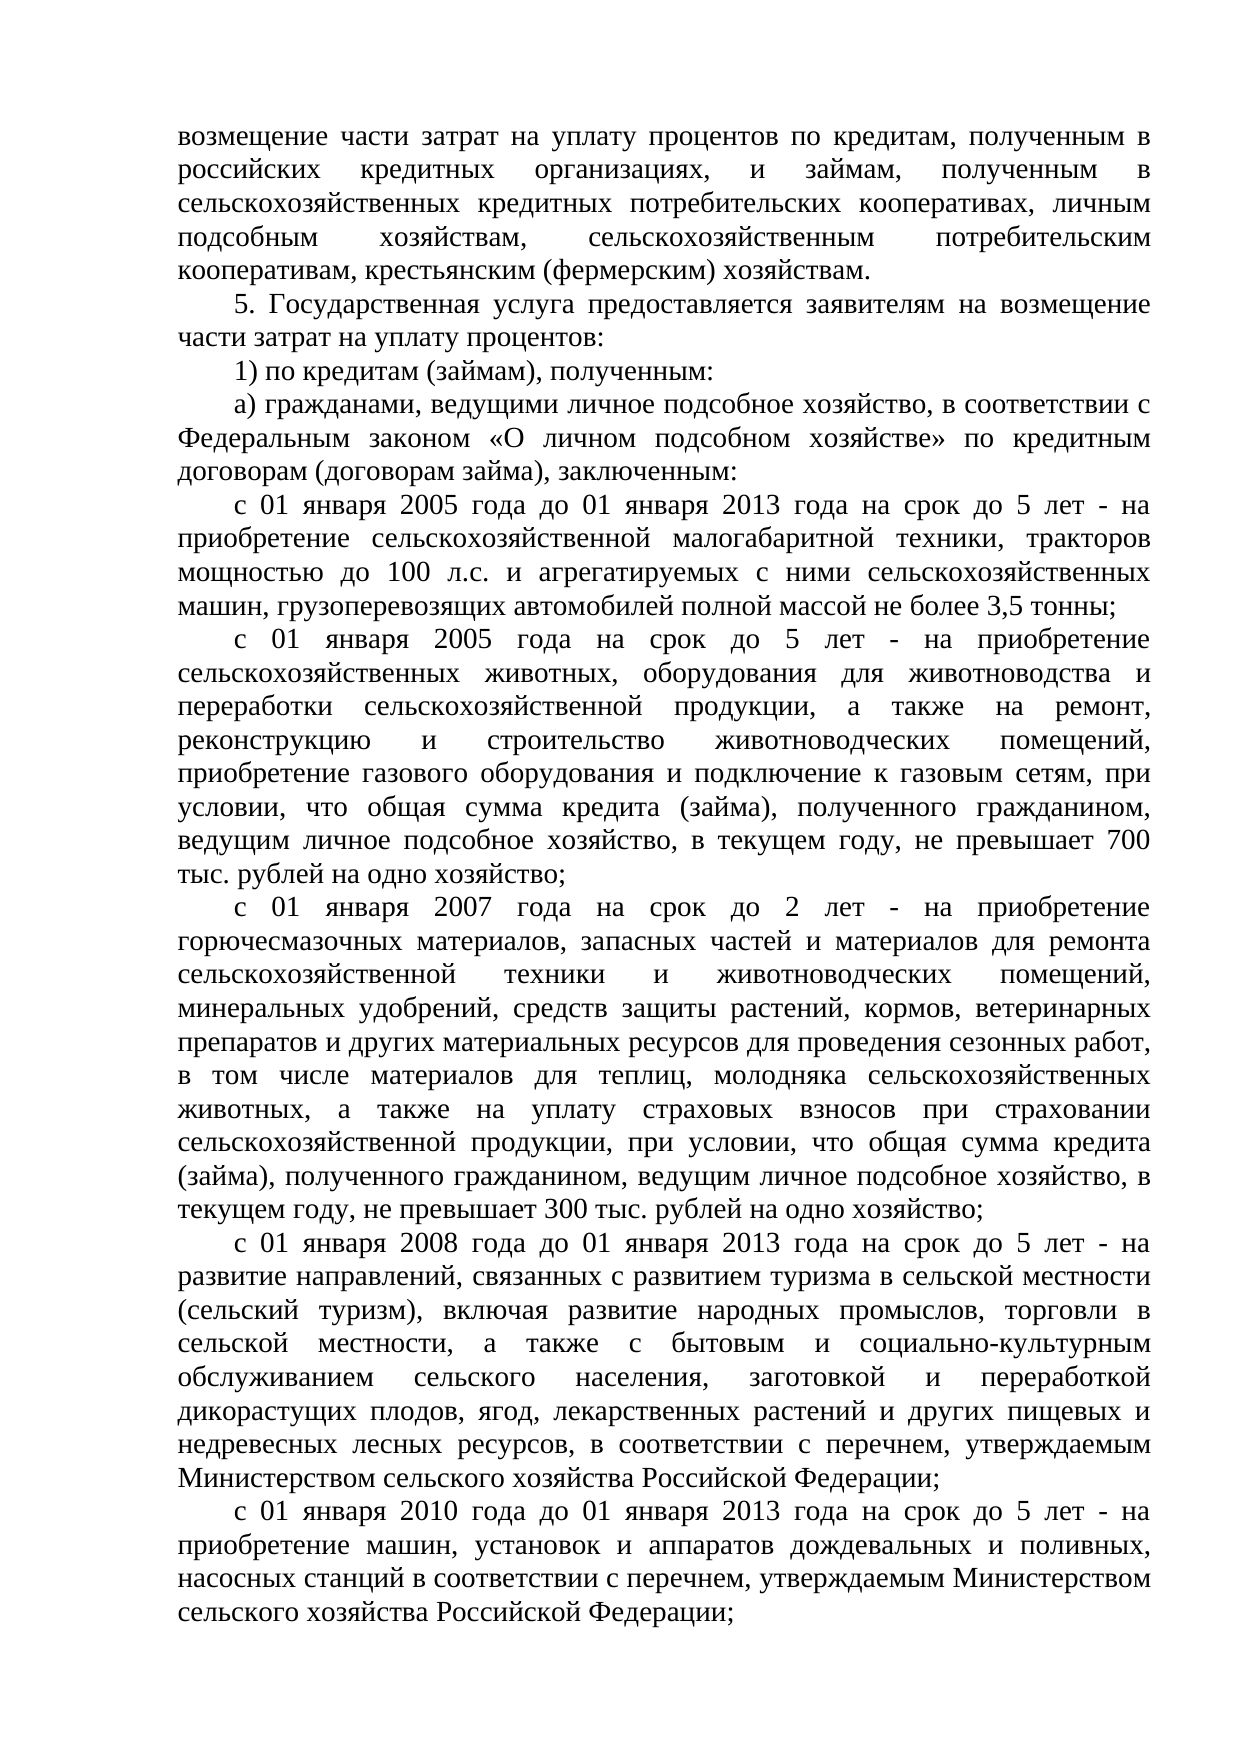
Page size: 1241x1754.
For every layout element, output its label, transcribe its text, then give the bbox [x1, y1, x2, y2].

text 1) по кредитам (займам), полученным: [177, 353, 1152, 386]
text 5. Государственная услуга предоставляется заявителям на возмещение части затрат на уплату процентов: [177, 286, 1152, 353]
text а) гражданами, ведущими личное подсобное хозяйство, в соответствии с Федеральным законом «О личном подсобном хозяйстве» по кредитным договорам (договорам займа), заключенным: [177, 386, 1152, 487]
text с 01 января 2005 года до 01 января 2013 года на срок до 5 лет - на приобретение сельскохозяйственной малогабаритной техники, тракторов мощностью до 100 л.с. и агрегатируемых с ними сельскохозяйственных машин, грузоперевозящих автомобилей полной массой не более 3,5 тонны; [177, 487, 1152, 621]
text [177, 118, 1152, 286]
text с 01 января 2007 года на срок до 2 лет - на приобретение горючесмазочных материалов, запасных частей и материалов для ремонта сельскохозяйственной техники и животноводческих помещений, минеральных удобрений, средств защиты растений, кормов, ветеринарных препаратов и других материальных ресурсов для проведения сезонных работ, в том числе материалов для теплиц, молодняка сельскохозяйственных животных, а также на уплату страховых взносов при страховании сельскохозяйственной продукции, при условии, что общая сумма кредита (займа), полученного гражданином, ведущим личное подсобное хозяйство, в текущем году, не превышает 300 тыс. рублей на одно хозяйство; [177, 889, 1152, 1225]
text с 01 января 2010 года до 01 января 2013 года на срок до 5 лет - на приобретение машин, установок и аппаратов дождевальных и поливных, насосных станций в соответствии с перечнем, утверждаемым Министерством сельского хозяйства Российской Федерации; [177, 1493, 1152, 1627]
text с 01 января 2008 года до 01 января 2013 года на срок до 5 лет - на развитие направлений, связанных с развитием туризма в сельской местности (сельский туризм), включая развитие народных промыслов, торговли в сельской местности, а также с бытовым и социально-культурным обслуживанием сельского населения, заготовкой и переработкой дикорастущих плодов, ягод, лекарственных растений и других пищевых и недревесных лесных ресурсов, в соответствии с перечнем, утверждаемым Министерством сельского хозяйства Российской Федерации; [177, 1225, 1152, 1493]
text с 01 января 2005 года на срок до 5 лет - на приобретение сельскохозяйственных животных, оборудования для животноводства и переработки сельскохозяйственной продукции, а также на ремонт, реконструкцию и строительство животноводческих помещений, приобретение газового оборудования и подключение к газовым сетям, при условии, что общая сумма кредита (займа), полученного гражданином, ведущим личное подсобное хозяйство, в текущем году, не превышает 700 тыс. рублей на одно хозяйство; [177, 621, 1152, 889]
